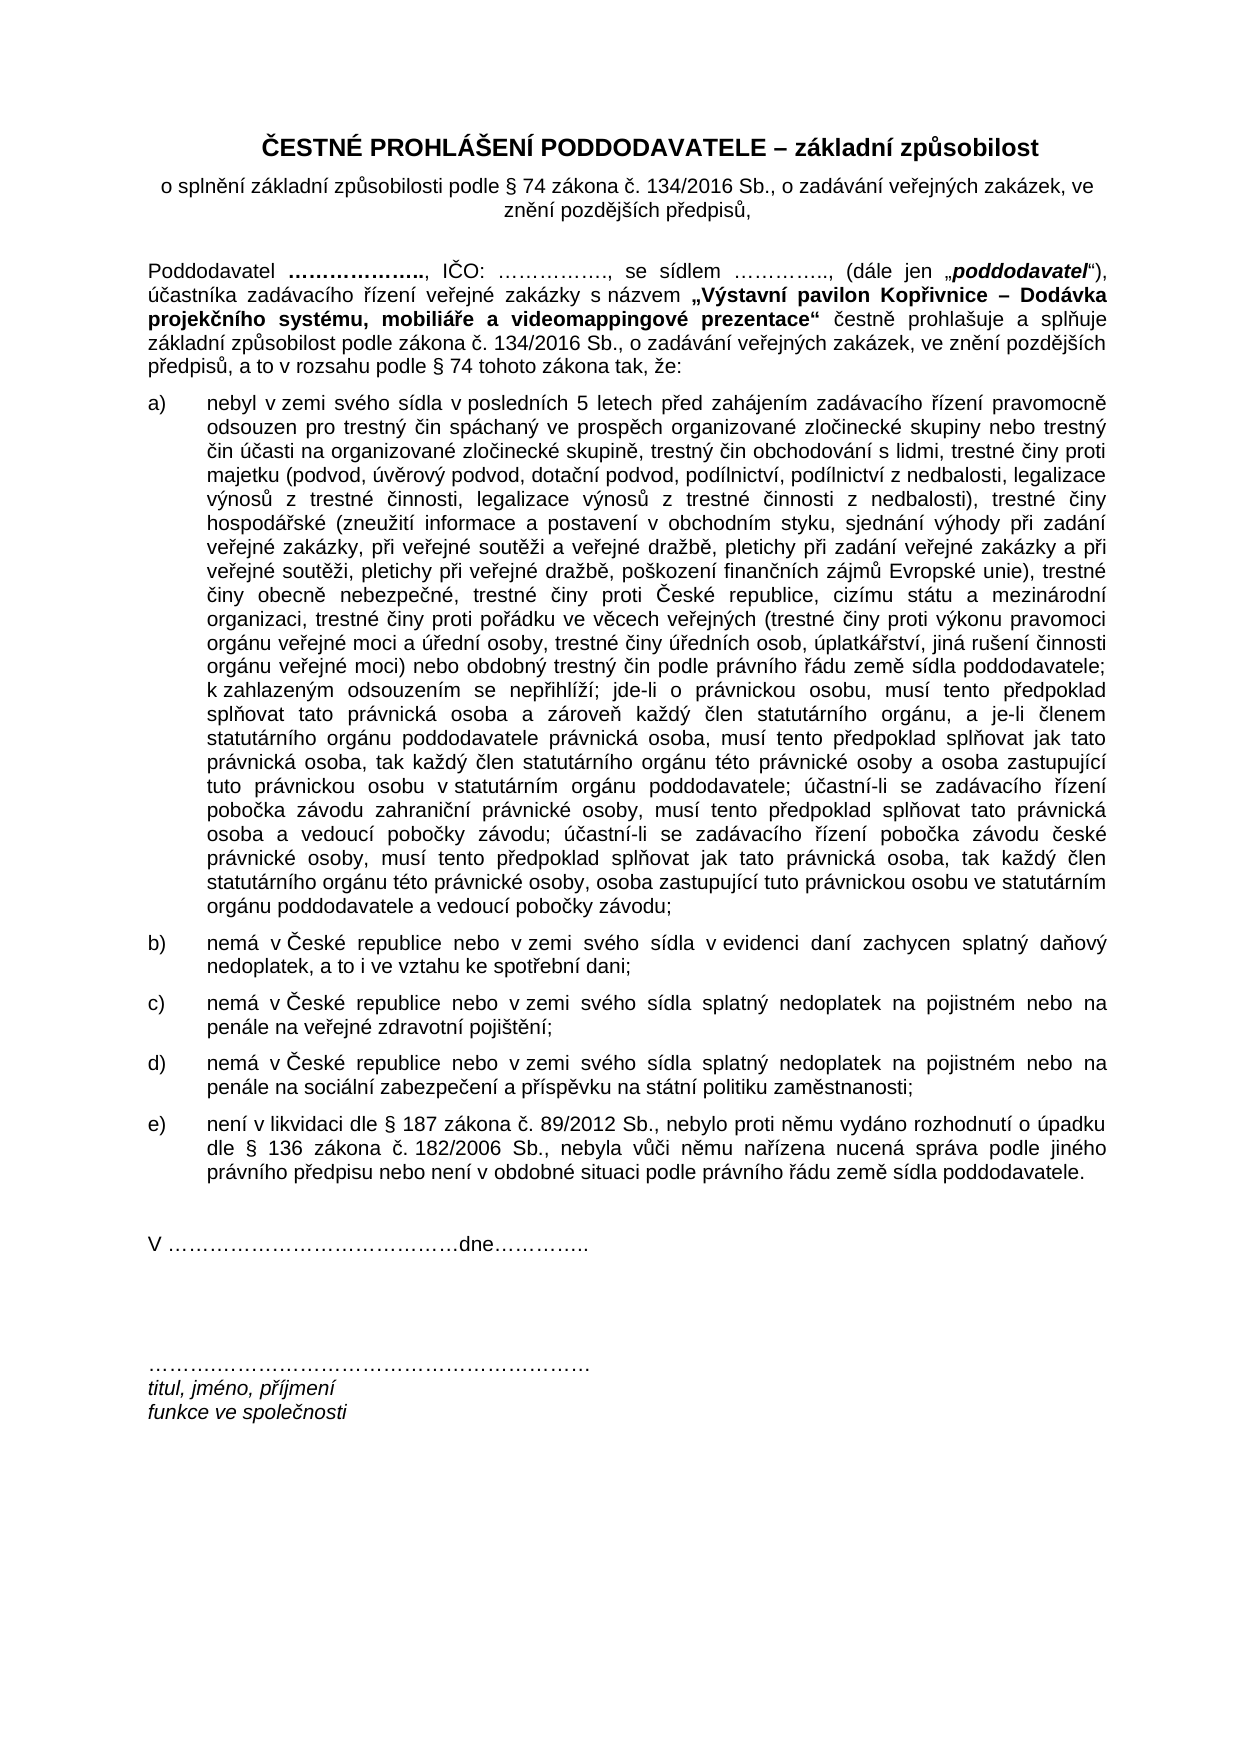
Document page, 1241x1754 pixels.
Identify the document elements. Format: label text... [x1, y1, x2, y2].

list nebyl v zemi svého sídla v posledních 5 letech před zahájením zadávacího řízení pravomocně odsouzen pro trestný čin spáchaný ve prospěch organizované zločinecké skupiny nebo trestný čin účasti na organizované zločinecké skupině, trestný čin obchodování s lidmi, trestné činy proti majetku (podvod, úvěrový podvod, dotační podvod, podílnictví, podílnictví z nedbalosti, legalizace výnosů z trestné činnosti, legalizace výnosů z trestné činnosti z nedbalosti), trestné činy hospodářské (zneužití informace a postavení v obchodním styku, sjednání výhody při zadání veřejné zakázky, při veřejné soutěži a veřejné dražbě, pletichy při zadání veřejné zakázky a při veřejné soutěži, pletichy při veřejné dražbě, poškození finančních zájmů Evropské unie), trestné činy obecně nebezpečné, trestné činy proti České republice, cizímu státu a mezinárodní organizaci, trestné činy proti pořádku ve věcech veřejných (trestné činy proti výkonu pravomoci orgánu veřejné moci a úřední osoby, trestné činy úředních osob, úplatkářství, jiná rušení činnosti orgánu veřejné moci) nebo obdobný trestný čin podle právního řádu země sídla poddodavatele; k zahlazeným odsouzením se nepřihlíží; jde-li o právnickou osobu, musí tento předpoklad splňovat tato právnická osoba a zároveň každý člen statutárního orgánu, a je-li členem statutárního orgánu poddodavatele právnická osoba, musí tento předpoklad splňovat jak tato právnická osoba, tak každý člen statutárního orgánu této právnické osoby a osoba zastupující tuto právnickou osobu v statutárním orgánu poddodavatele; účastní-li se zadávacího řízení pobočka závodu zahraniční právnické osoby, musí tento předpoklad splňovat tato právnická osoba a vedoucí pobočky závodu; účastní-li se zadávacího řízení pobočka závodu české právnické osoby, musí tento předpoklad splňovat jak tato právnická osoba, tak každý člen statutárního orgánu této právnické osoby, osoba zastupující tuto právnickou osobu ve statutárním orgánu poddodavatele a vedoucí pobočky závodu; [148, 391, 1108, 918]
text V ……………………………………dne………….. [148, 1232, 1108, 1256]
text Poddodavatel ……………….., IČO: ……………., se sídlem ………….., (dále jen „poddodavatel“), účastníka zadávacího řízení veřejné zakázky s názvem „Výstavní pavilon Kopřivnice – Dodávka projekčního systému, mobiliáře a videomappingové prezentace“ čestně prohlašuje a splňuje základní způsobilost podle zákona č. 134/2016 Sb., o zadávání veřejných zakázek, ve znění pozdějších předpisů, a to v rozsahu podle § 74 tohoto zákona tak, že: [148, 258, 1107, 378]
text ……….……………………………………………… [148, 1352, 1108, 1376]
list nemá v České republice nebo v zemi svého sídla v evidenci daní zachycen splatný daňový nedoplatek, a to i ve vztahu ke spotřební dani; [148, 930, 1108, 978]
text ČESTNÉ PROHLÁŠENÍ PODDODAVATELE – základní způsobilost [148, 133, 1153, 162]
text funkce ve společnosti [148, 1399, 1108, 1423]
text titul, jméno, příjmení [148, 1376, 1108, 1399]
list není v likvidaci dle § 187 zákona č. 89/2012 Sb., nebylo proti němu vydáno rozhodnutí o úpadku dle § 136 zákona č. 182/2006 Sb., nebyla vůči němu nařízena nucená správa podle jiného právního předpisu nebo není v obdobné situaci podle právního řádu země sídla poddodavatele. [148, 1112, 1108, 1183]
text o splnění základní způsobilosti podle § 74 zákona č. 134/2016 Sb., o zadávání veřejných zakázek, ve znění pozdějších předpisů, [148, 174, 1107, 222]
list nemá v České republice nebo v zemi svého sídla splatný nedoplatek na pojistném nebo na penále na sociální zabezpečení a příspěvku na státní politiku zaměstnanosti; [148, 1051, 1108, 1099]
list nemá v České republice nebo v zemi svého sídla splatný nedoplatek na pojistném nebo na penále na veřejné zdravotní pojištění; [148, 991, 1108, 1039]
